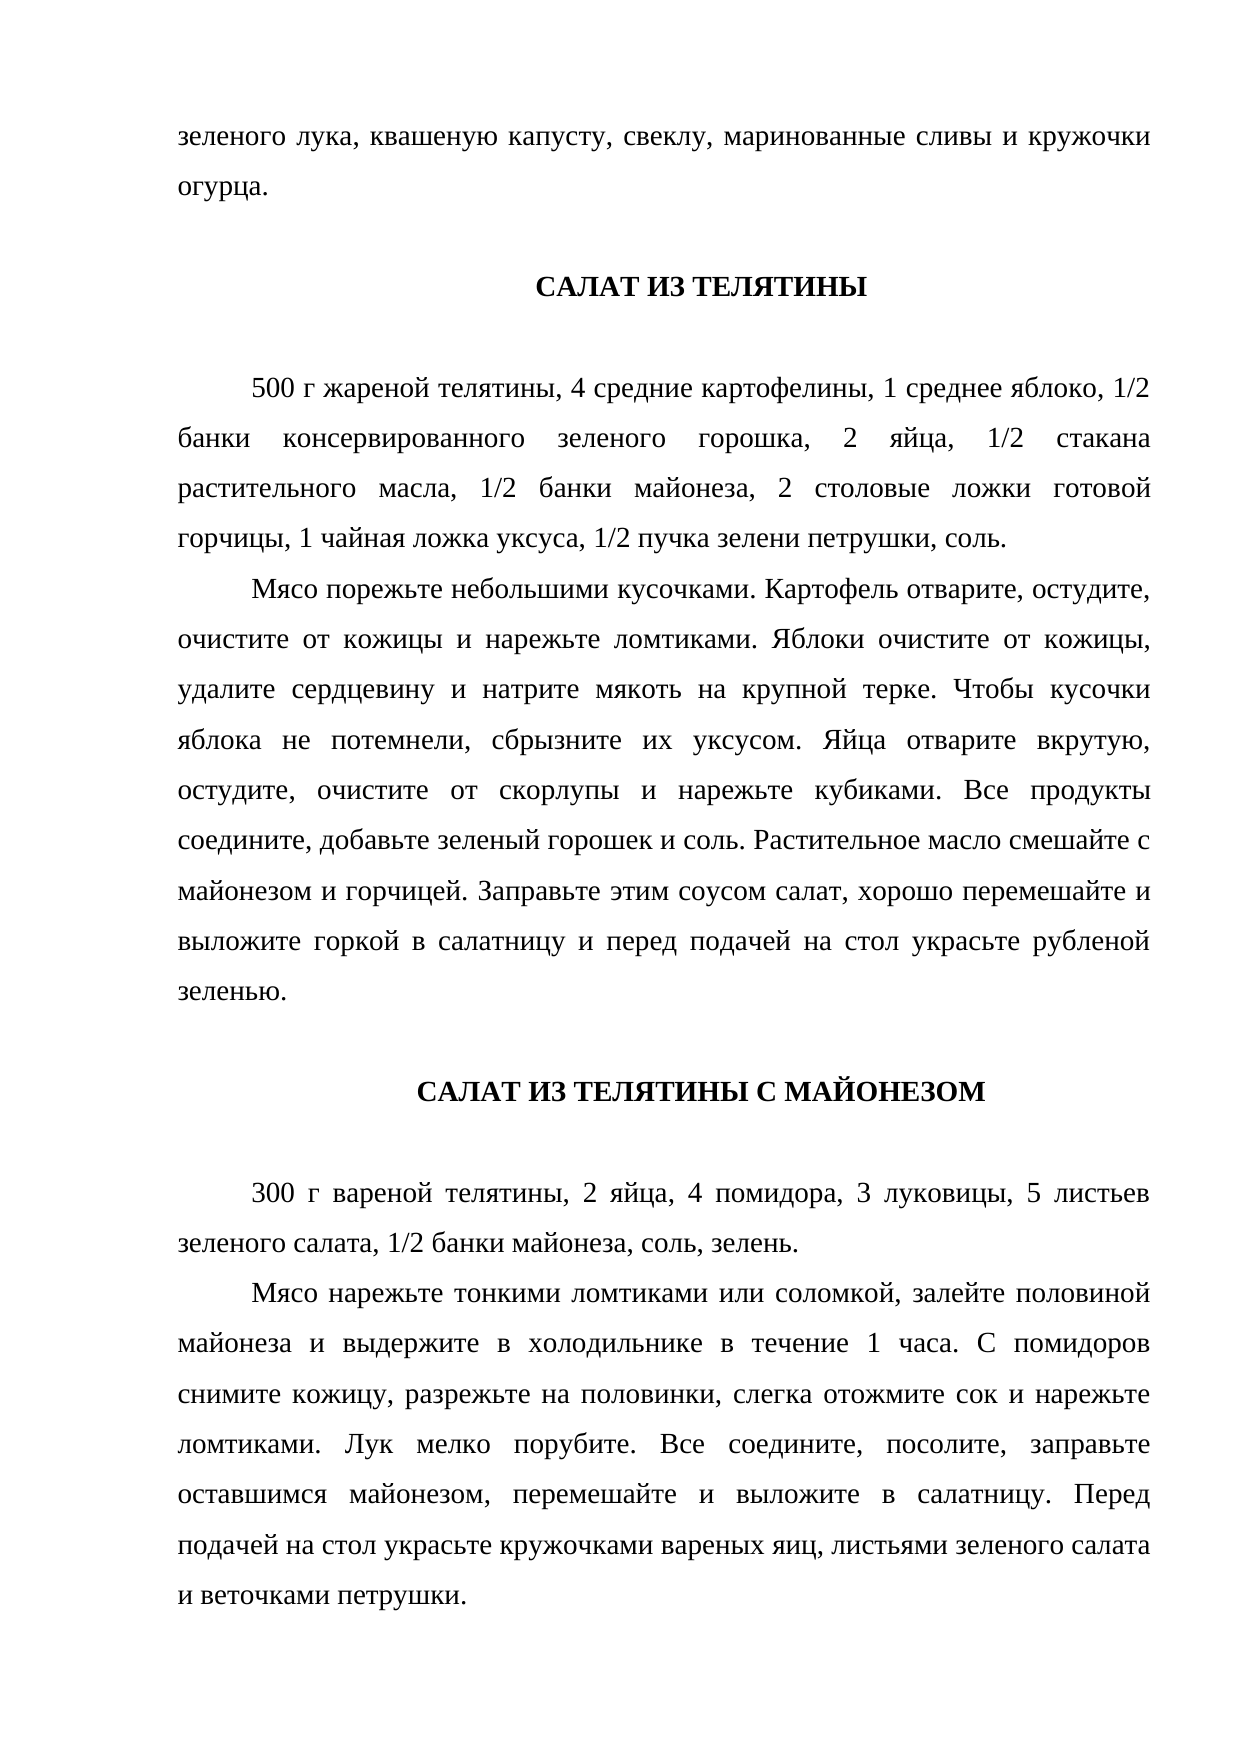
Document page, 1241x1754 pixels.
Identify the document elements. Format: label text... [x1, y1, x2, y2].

text 500 г жареной телятины, 4 средние картофелины, 1 среднее яблоко, 1/2 банки консервированного зеленого горошка, 2 яйца, 1/2 стакана растительного масла, 1/2 банки майонеза, 2 столовые ложки готовой горчицы, 1 чайная ложка уксуса, 1/2 пучка зелени петрушки, соль. [177, 370, 1152, 554]
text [177, 118, 1152, 202]
text 300 г вареной телятины, 2 яйца, 4 помидора, 3 луковицы, 5 листьев зеленого салата, 1/2 банки майонеза, соль, зелень. [177, 1175, 1152, 1258]
text Мясо порежьте небольшими кусочками. Картофель отварите, остудите, очистите от кожицы и нарежьте ломтиками. Яблоки очистите от кожицы, удалите сердцевину и натрите мякоть на крупной терке. Чтобы кусочки яблока не потемнели, сбрызните их уксусом. Яйца отварите вкрутую, остудите, очистите от скорлупы и нарежьте кубиками. Все продукты соедините, добавьте зеленый горошек и соль. Растительное масло смешайте с майонезом и горчицей. Заправьте этим соусом салат, хорошо перемешайте и выложите горкой в салатницу и перед подачей на стол украсьте рубленой зеленью. [177, 571, 1152, 1007]
text САЛАТ ИЗ ТЕЛЯТИНЫ [177, 269, 1152, 303]
text Мясо нарежьте тонкими ломтиками или соломкой, залейте половиной майонеза и выдержите в холодильнике в течение 1 часа. С помидоров снимите кожицу, разрежьте на половинки, слегка отожмите сок и нарежьте ломтиками. Лук мелко порубите. Все соедините, посолите, заправьте оставшимся майонезом, перемешайте и выложите в салатницу. Перед подачей на стол украсьте кружочками вареных яиц, листьями зеленого салата и веточками петрушки. [177, 1275, 1152, 1611]
text САЛАТ ИЗ ТЕЛЯТИНЫ С МАЙОНЕЗОМ [177, 1074, 1152, 1108]
